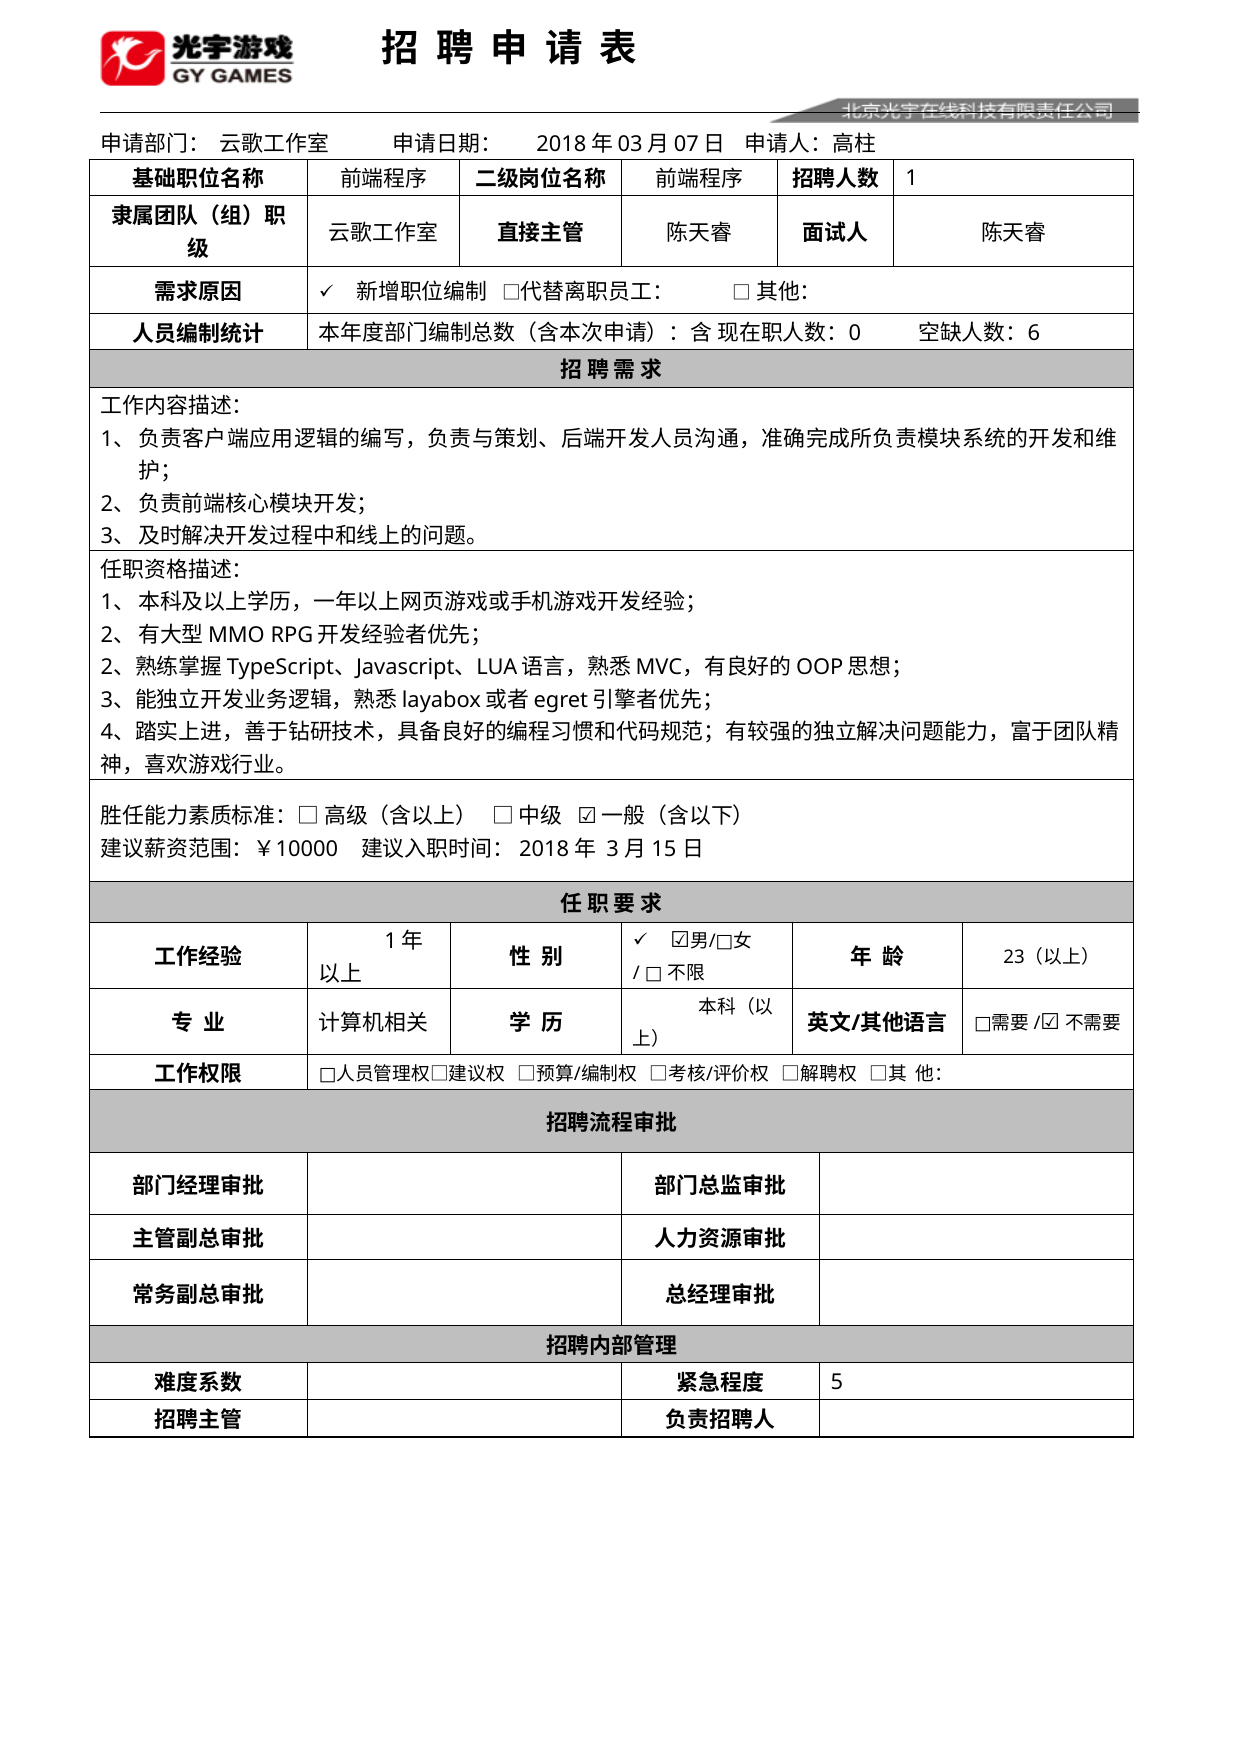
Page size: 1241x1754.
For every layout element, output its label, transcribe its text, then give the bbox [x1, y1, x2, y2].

table_cell [308, 1260, 621, 1324]
table_cell [820, 1153, 1133, 1214]
table_cell 任 职 要 求 [90, 882, 1133, 922]
table_cell 任职资格描述： 本科及以上学历，一年以上网页游戏或手机游戏开发经验； 有大型MMO RPG开发经验者优先； 2、熟练掌握TypeScript、Javascript、LUA语言，熟悉MVC，有良好的OOP思想； 3、能独立开发业务逻辑，熟悉layabox或者egret引擎者优先； 4、踏实上进，善于钻研技术，具备良好的编程习惯和代码规范；有较强的独立解决问题能力，富于团队精神，喜欢游戏行业。 [90, 551, 1133, 779]
table_cell 英文/其他语言 [793, 989, 962, 1054]
picture [0, 0, 1241, 123]
table_cell 工作经验 [90, 923, 307, 988]
table_cell ☑男/□女 / □ 不限 [622, 923, 792, 988]
table_cell 招聘内部管理 [90, 1326, 1133, 1362]
table_cell 胜任能力素质标准：□ 高级（含以上） □ 中级 ☑ 一般（含以下） 建议薪资范围：￥10000 建议入职时间： 2018 年 3 月 15 日 [90, 780, 1133, 881]
table_cell 紧急程度 [622, 1363, 819, 1399]
table_cell 年 龄 [793, 923, 962, 988]
table_cell 需求原因 [90, 267, 307, 313]
table_cell 工作权限 [90, 1055, 307, 1089]
table_cell 陈天睿 [622, 196, 777, 266]
table_cell 本年度部门编制总数（含本次申请）：含 现在职人数：0 空缺人数：6 [308, 314, 1133, 349]
table_header 基础职位名称 [90, 160, 307, 194]
table_cell 专 业 [90, 989, 307, 1054]
table_cell □需要 /☑ 不需要 [963, 989, 1133, 1054]
table_cell 1年以上 [308, 923, 450, 988]
table_cell □人员管理权□建议权 □预算/编制权 □考核/评价权 □解聘权 □其 他： [308, 1055, 1133, 1089]
table_cell 部门总监审批 [622, 1153, 819, 1214]
table_header 招聘人数 [778, 160, 893, 194]
table_cell [308, 1363, 621, 1399]
text 申请部门： 云歌工作室 申请日期： 2018年 03月 07日 申请人：高柱 [100, 126, 1140, 158]
table_header 前端程序 [622, 160, 777, 194]
table_header 前端程序 [308, 160, 459, 194]
table_cell 难度系数 [90, 1363, 307, 1399]
table_cell 性 别 [451, 923, 621, 988]
table_cell 学 历 [451, 989, 621, 1054]
table_cell 直接主管 [460, 196, 621, 266]
table_cell 23（以上） [963, 923, 1133, 988]
table_cell 新增职位编制 □代替离职员工： □ 其他： [308, 267, 1133, 313]
table_cell [820, 1400, 1133, 1436]
table_cell 主管副总审批 [90, 1215, 307, 1259]
table_cell 5 [820, 1363, 1133, 1399]
table_cell 总经理审批 [622, 1260, 819, 1324]
table_cell 面试人 [778, 196, 893, 266]
table_header 1 [894, 160, 1133, 194]
table_cell 招聘主管 [90, 1400, 307, 1436]
table_cell 人员编制统计 [90, 314, 307, 349]
table_cell [820, 1215, 1133, 1259]
table_cell 常务副总审批 [90, 1260, 307, 1324]
table_cell [308, 1153, 621, 1214]
table_cell [308, 1215, 621, 1259]
table_cell 招 聘 需 求 [90, 350, 1133, 387]
table_cell 计算机相关 [308, 989, 450, 1054]
table_cell [308, 1400, 621, 1436]
table_cell 云歌工作室 [308, 196, 459, 266]
table_cell 工作内容描述： 负责客户端应用逻辑的编写，负责与策划、后端开发人员沟通，准确完成所负责模块系统的开发和维护； 负责前端核心模块开发； 及时解决开发过程中和线上的问题。 [90, 388, 1133, 550]
table_cell 负责招聘人 [622, 1400, 819, 1436]
table_cell 部门经理审批 [90, 1153, 307, 1214]
table_cell 隶属团队（组）职级 [90, 196, 307, 266]
table_cell 人力资源审批 [622, 1215, 819, 1259]
table_cell 招聘流程审批 [90, 1090, 1133, 1152]
table_header 二级岗位名称 [460, 160, 621, 194]
table_cell 陈天睿 [894, 196, 1133, 266]
table_cell [820, 1260, 1133, 1324]
table_cell 本科（以上） [622, 989, 792, 1054]
